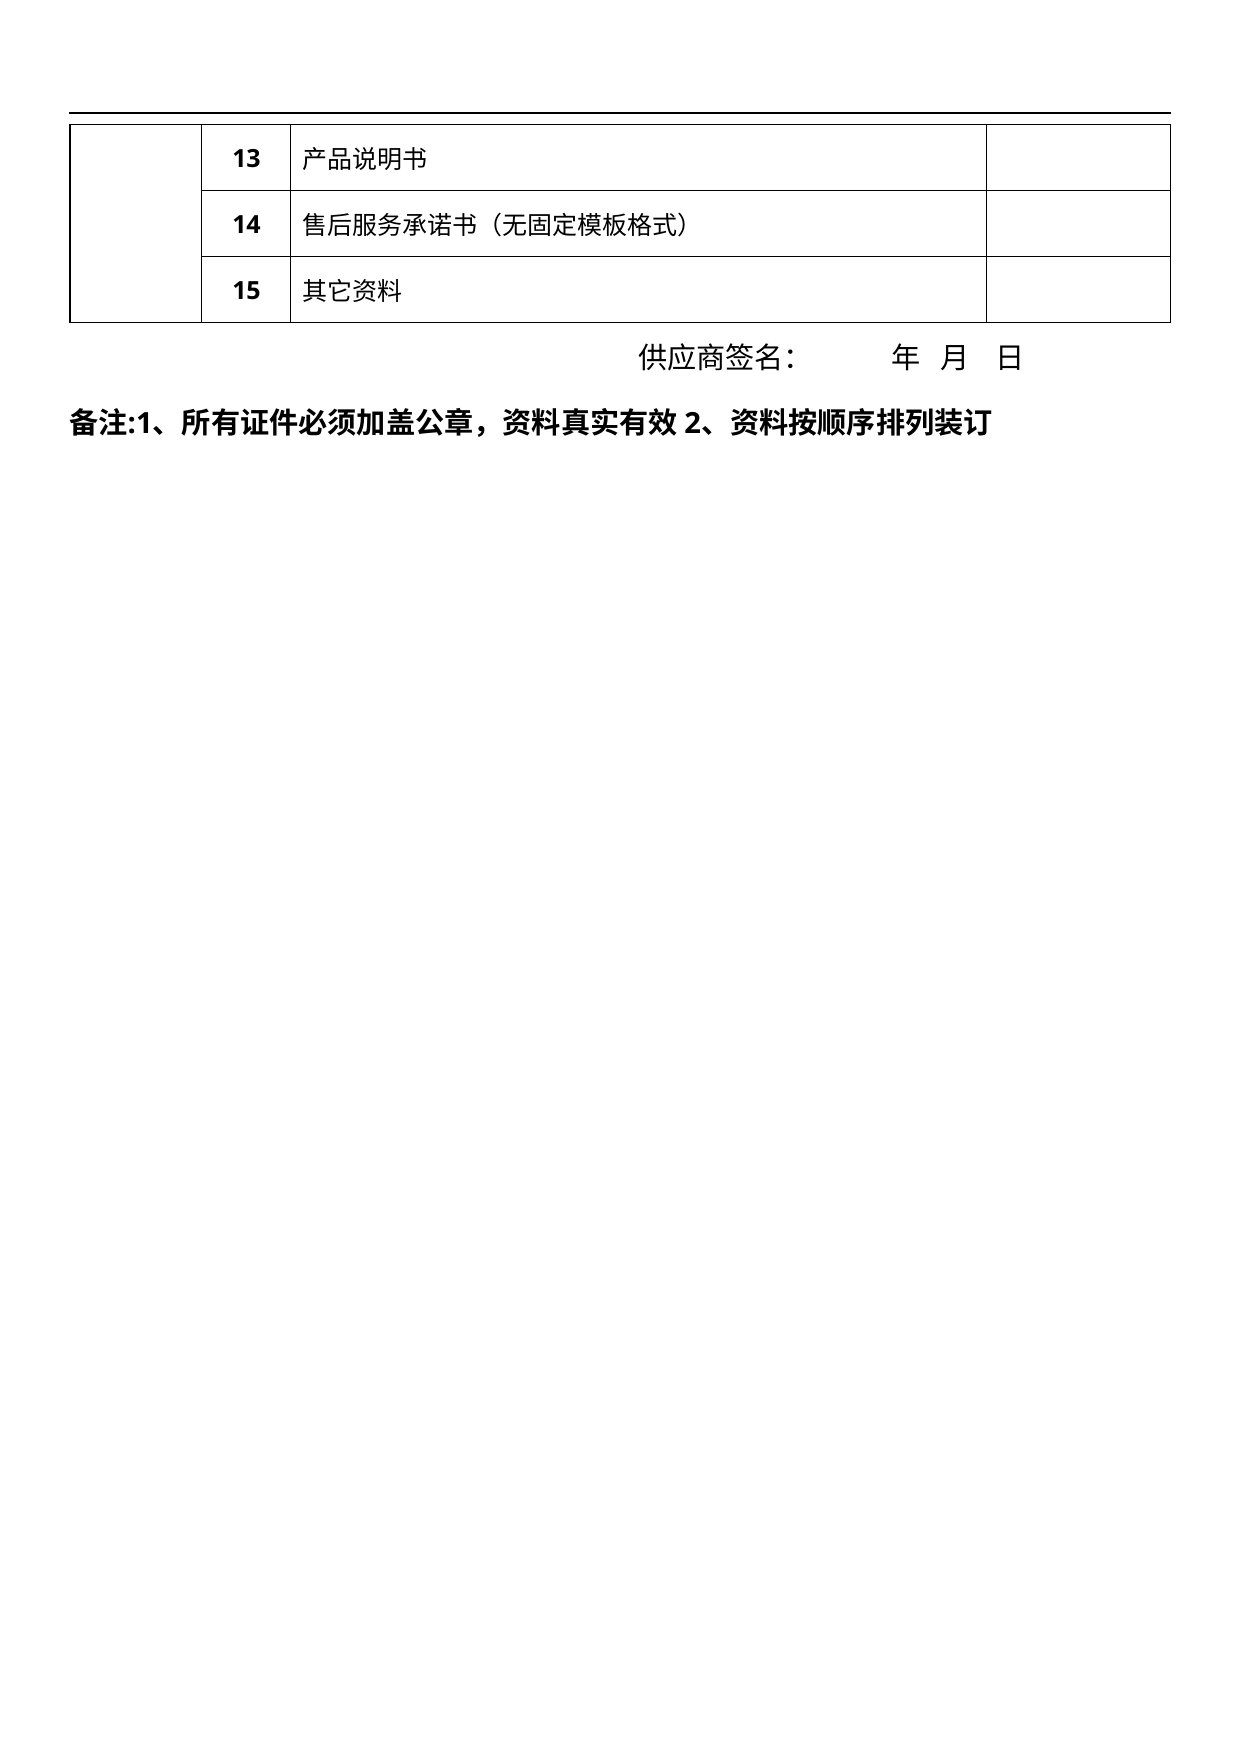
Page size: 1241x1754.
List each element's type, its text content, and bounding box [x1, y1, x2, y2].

table_cell [987, 257, 1170, 322]
text 供应商签名： 年 月 日 [69, 323, 1171, 388]
text 备注:1、所有证件必须加盖公章，资料真实有效 2、资料按顺序排列装订 [69, 388, 1171, 453]
table_cell 14 [202, 191, 290, 256]
table_cell 其它资料 [291, 257, 986, 322]
table_cell 产品说明书 [291, 125, 986, 190]
table_cell [987, 191, 1170, 256]
table_cell 15 [202, 257, 290, 322]
table_cell 13 [202, 125, 290, 190]
table_cell 售后服务承诺书（无固定模板格式） [291, 191, 986, 256]
table_cell [987, 125, 1170, 190]
